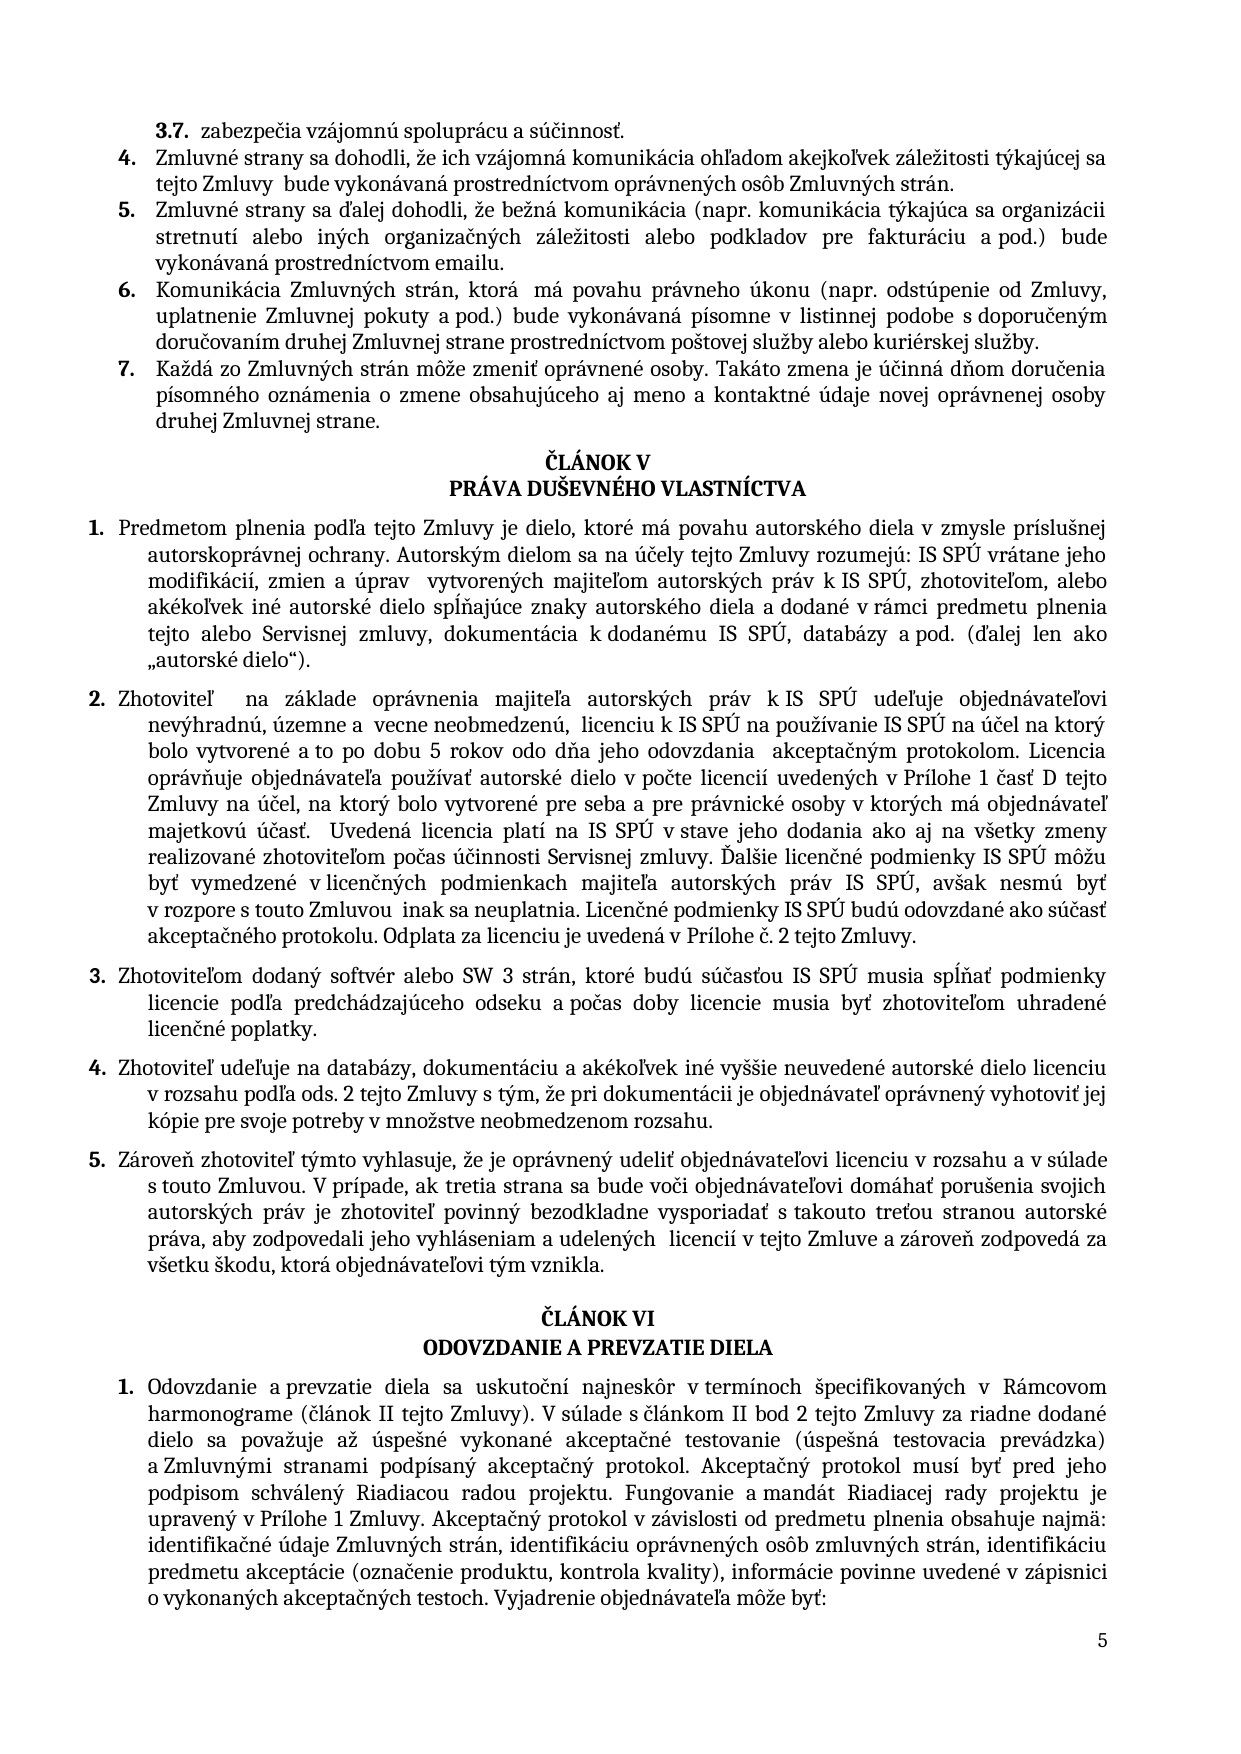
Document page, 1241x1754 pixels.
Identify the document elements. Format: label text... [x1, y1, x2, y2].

list Zmluvné strany sa ďalej dohodli, že bežná komunikácia (napr. komunikácia týkajúca sa organizácii stretnutí alebo iných organizačných záležitosti alebo podkladov pre fakturáciu a pod.) bude vykonávaná prostredníctvom emailu. [118, 197, 1107, 276]
list Zmluvné strany sa dohodli, že ich vzájomná komunikácia ohľadom akejkoľvek záležitosti týkajúcej sa tejto Zmluvy bude vykonávaná prostredníctvom oprávnených osôb Zmluvných strán. [118, 144, 1107, 197]
list Zhotoviteľom dodaný softvér alebo SW 3 strán, ktoré budú súčasťou IS SPÚ musia spĺňať podmienky licencie podľa predchádzajúceho odseku a počas doby licencie musia byť zhotoviteľom uhradené licenčné poplatky. [88, 962, 1107, 1042]
subtitle Odovzdanie a prevzatie Diela [88, 1332, 1107, 1362]
list Zároveň zhotoviteľ týmto vyhlasuje, že je oprávnený udeliť objednávateľovi licenciu v rozsahu a v súlade s touto Zmluvou. V prípade, ak tretia strana sa bude voči objednávateľovi domáhať porušenia svojich autorských práv je zhotoviteľ povinný bezodkladne vysporiadať s takouto treťou stranou autorské práva, aby zodpovedali jeho vyhláseniam a udelených licencií v tejto Zmluve a zároveň zodpovedá za všetku škodu, ktorá objednávateľovi tým vznikla. [88, 1146, 1107, 1278]
list Zhotoviteľ na základe oprávnenia majiteľa autorských práv k IS SPÚ udeľuje objednávateľovi nevýhradnú, územne a vecne neobmedzenú, licenciu k IS SPÚ na používanie IS SPÚ na účel na ktorý bolo vytvorené a to po dobu 5 rokov odo dňa jeho odovzdania akceptačným protokolom. Licencia oprávňuje objednávateľa používať autorské dielo v počte licencií uvedených v Prílohe 1 časť D tejto Zmluvy na účel, na ktorý bolo vytvorené pre seba a pre právnické osoby v ktorých má objednávateľ majetkovú účasť. Uvedená licencia platí na IS SPÚ v stave jeho dodania ako aj na všetky zmeny realizované zhotoviteľom počas účinnosti Servisnej zmluvy. Ďalšie licenčné podmienky IS SPÚ môžu byť vymedzené v licenčných podmienkach majiteľa autorských práv IS SPÚ, avšak nesmú byť v rozpore s touto Zmluvou inak sa neuplatnia. Licenčné podmienky IS SPÚ budú odovzdané ako súčasť akceptačného protokolu. Odplata za licenciu je uvedená v Prílohe č. 2 tejto Zmluvy. [88, 686, 1107, 949]
list zabezpečia vzájomnú spoluprácu a súčinnosť. [156, 118, 1107, 144]
list Komunikácia Zmluvných strán, ktorá má povahu právneho úkonu (napr. odstúpenie od Zmluvy, uplatnenie Zmluvnej pokuty a pod.) bude vykonávaná písomne v listinnej podobe s doporučeným doručovaním druhej Zmluvnej strane prostredníctvom poštovej služby alebo kuriérskej služby. [118, 276, 1107, 355]
list Predmetom plnenia podľa tejto Zmluvy je dielo, ktoré má povahu autorského diela v zmysle príslušnej autorskoprávnej ochrany. Autorským dielom sa na účely tejto Zmluvy rozumejú: IS SPÚ vrátane jeho modifikácií, zmien a úprav vytvorených majiteľom autorských práv k IS SPÚ, zhotoviteľom, alebo akékoľvek iné autorské dielo spĺňajúce znaky autorského diela a dodané v rámci predmetu plnenia tejto alebo Servisnej zmluvy, dokumentácia k dodanému IS SPÚ, databázy a pod. (ďalej len ako „autorské dielo“). [88, 515, 1107, 673]
text PRÁVA DUŠEVNÉHO VLASTNÍCTVA [148, 476, 1107, 502]
subtitle Článok VI [88, 1303, 1107, 1332]
list Každá zo Zmluvných strán môže zmeniť oprávnené osoby. Takáto zmena je účinná dňom doručenia písomného oznámenia o zmene obsahujúceho aj meno a kontaktné údaje novej oprávnenej osoby druhej Zmluvnej strane. [118, 355, 1107, 434]
subtitle Článok V [88, 447, 1107, 476]
list Odovzdanie a prevzatie diela sa uskutoční najneskôr v termínoch špecifikovaných v Rámcovom harmonograme (článok II tejto Zmluvy). V súlade s článkom II bod 2 tejto Zmluvy za riadne dodané dielo sa považuje až úspešné vykonané akceptačné testovanie (úspešná testovacia prevádzka) a Zmluvnými stranami podpísaný akceptačný protokol. Akceptačný protokol musí byť pred jeho podpisom schválený Riadiacou radou projektu. Fungovanie a mandát Riadiacej rady projektu je upravený v Prílohe 1 Zmluvy. Akceptačný protokol v závislosti od predmetu plnenia obsahuje najmä: identifikačné údaje Zmluvných strán, identifikáciu oprávnených osôb zmluvných strán, identifikáciu predmetu akceptácie (označenie produktu, kontrola kvality), informácie povinne uvedené v zápisnici o vykonaných akceptačných testoch. Vyjadrenie objednávateľa môže byť: [118, 1374, 1107, 1611]
list Zhotoviteľ udeľuje na databázy, dokumentáciu a akékoľvek iné vyššie neuvedené autorské dielo licenciu v rozsahu podľa ods. 2 tejto Zmluvy s tým, že pri dokumentácii je objednávateľ oprávnený vyhotoviť jej kópie pre svoje potreby v množstve neobmedzenom rozsahu. [88, 1055, 1107, 1134]
